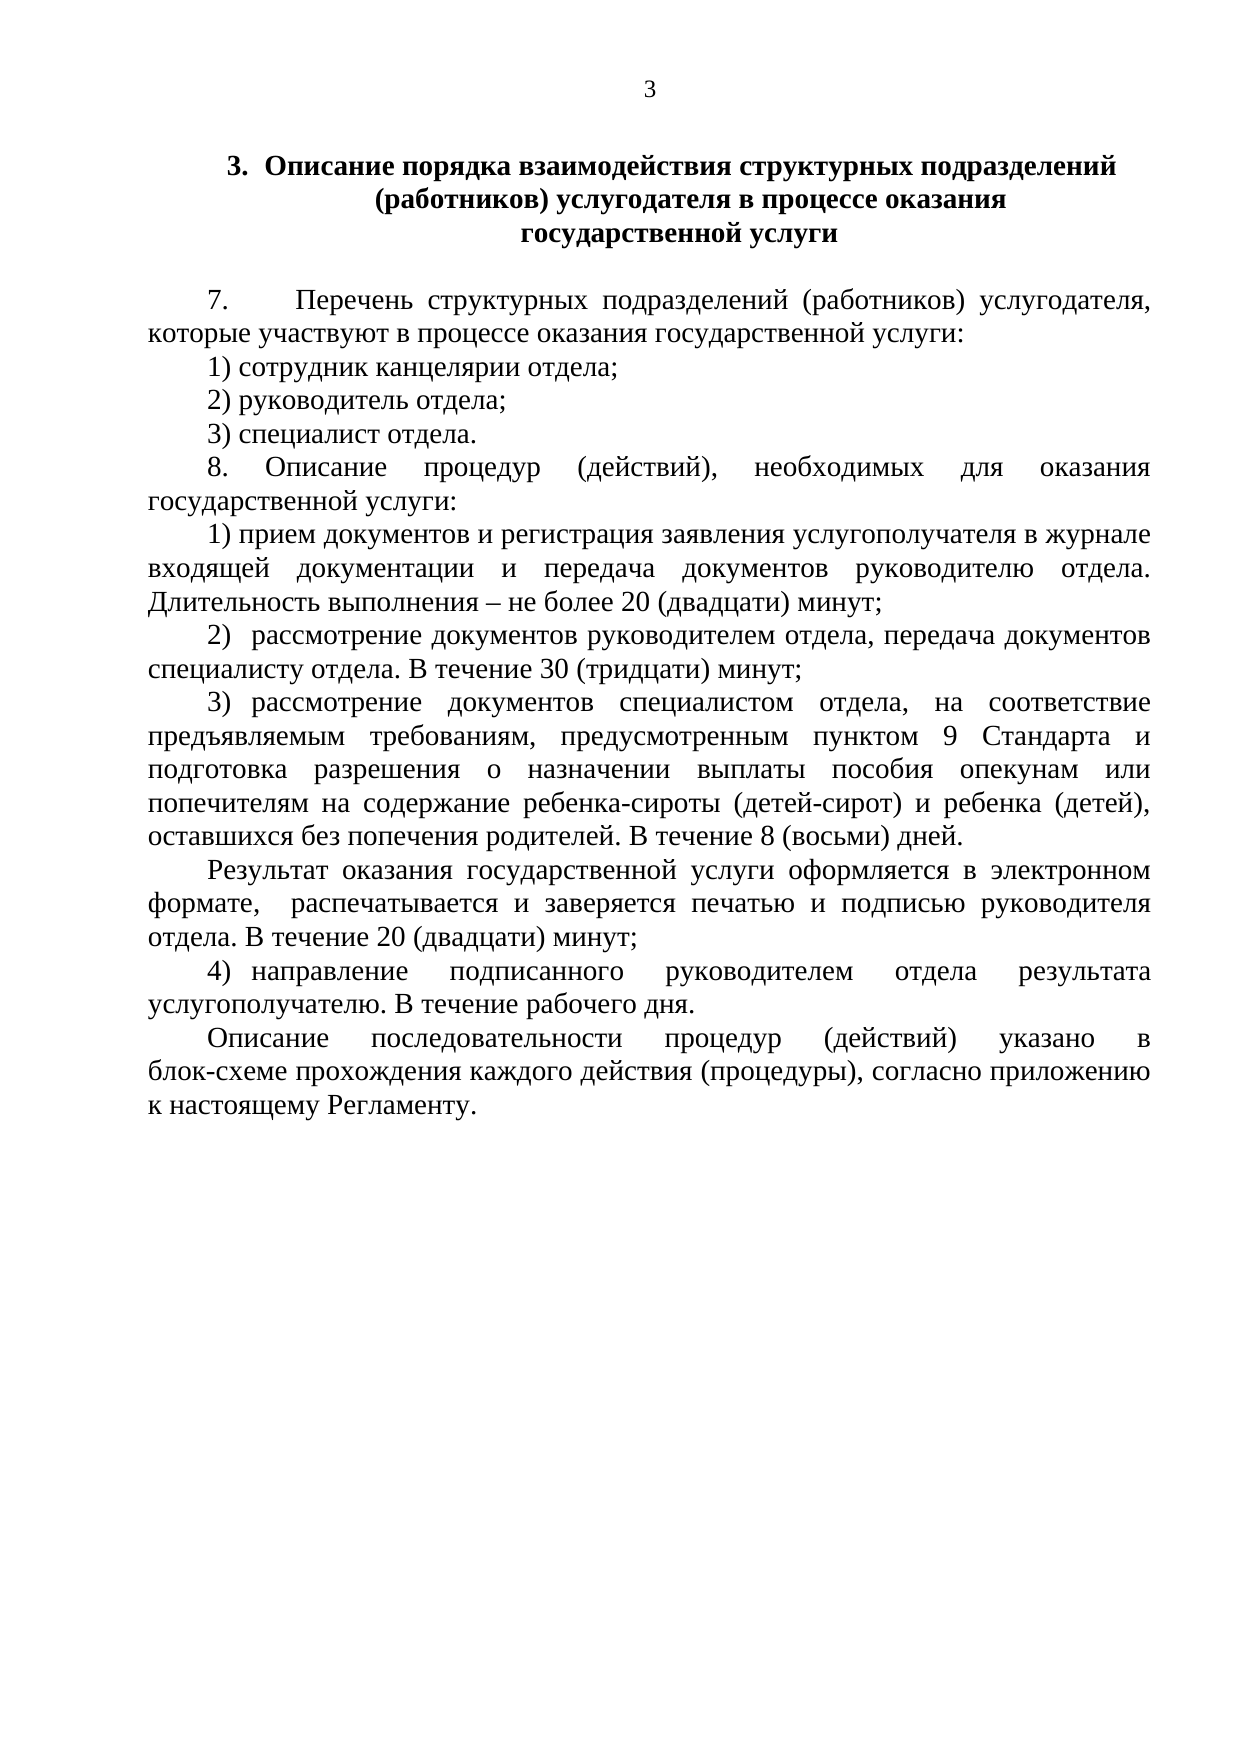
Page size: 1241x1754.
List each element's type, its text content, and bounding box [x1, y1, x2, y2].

list рассмотрение документов руководителем отдела, передача документов специалисту отдела. В течение 30 (тридцати) минут; [148, 617, 1152, 684]
list Описание последовательности процедур (действий) указано в блок-схеме прохождения каждого действия (процедуры), согласно приложению к настоящему Регламенту. [148, 1020, 1152, 1120]
text 1) сотрудник канцелярии отдела; [148, 349, 1152, 382]
list рассмотрение документов специалистом отдела, на соответствие предъявляемым требованиям, предусмотренным пунктом 9 Стандарта и подготовка разрешения о назначении выплаты пособия опекунам или попечителям на содержание ребенка-сироты (детей-сирот) и ребенка (детей), оставшихся без попечения родителей. В течение 8 (восьми) дней. [148, 684, 1152, 852]
list Описание порядка взаимодействия структурных подразделений (работников) услугодателя в процессе оказания [192, 148, 1152, 215]
text 3) специалист отдела. [148, 416, 1152, 449]
list Перечень структурных подразделений (работников) услугодателя, которые участвуют в процессе оказания государственной услуги: [148, 282, 1152, 349]
list государственной услуги [148, 215, 1152, 248]
list 8. Описание процедур (действий), необходимых для оказания государственной услуги: [148, 449, 1152, 517]
text 2) руководитель отдела; [148, 382, 1152, 416]
text 1) прием документов и регистрация заявления услугополучателя в журнале входящей документации и передача документов руководителю отдела. Длительность выполнения – не более 20 (двадцати) минут; [148, 517, 1152, 617]
list направление подписанного руководителем отдела результата услугополучателю. В течение рабочего дня. [148, 953, 1152, 1020]
list Результат оказания государственной услуги оформляется в электронном формате, распечатывается и заверяется печатью и подписью руководителя отдела. В течение 20 (двадцати) минут; [148, 852, 1152, 953]
